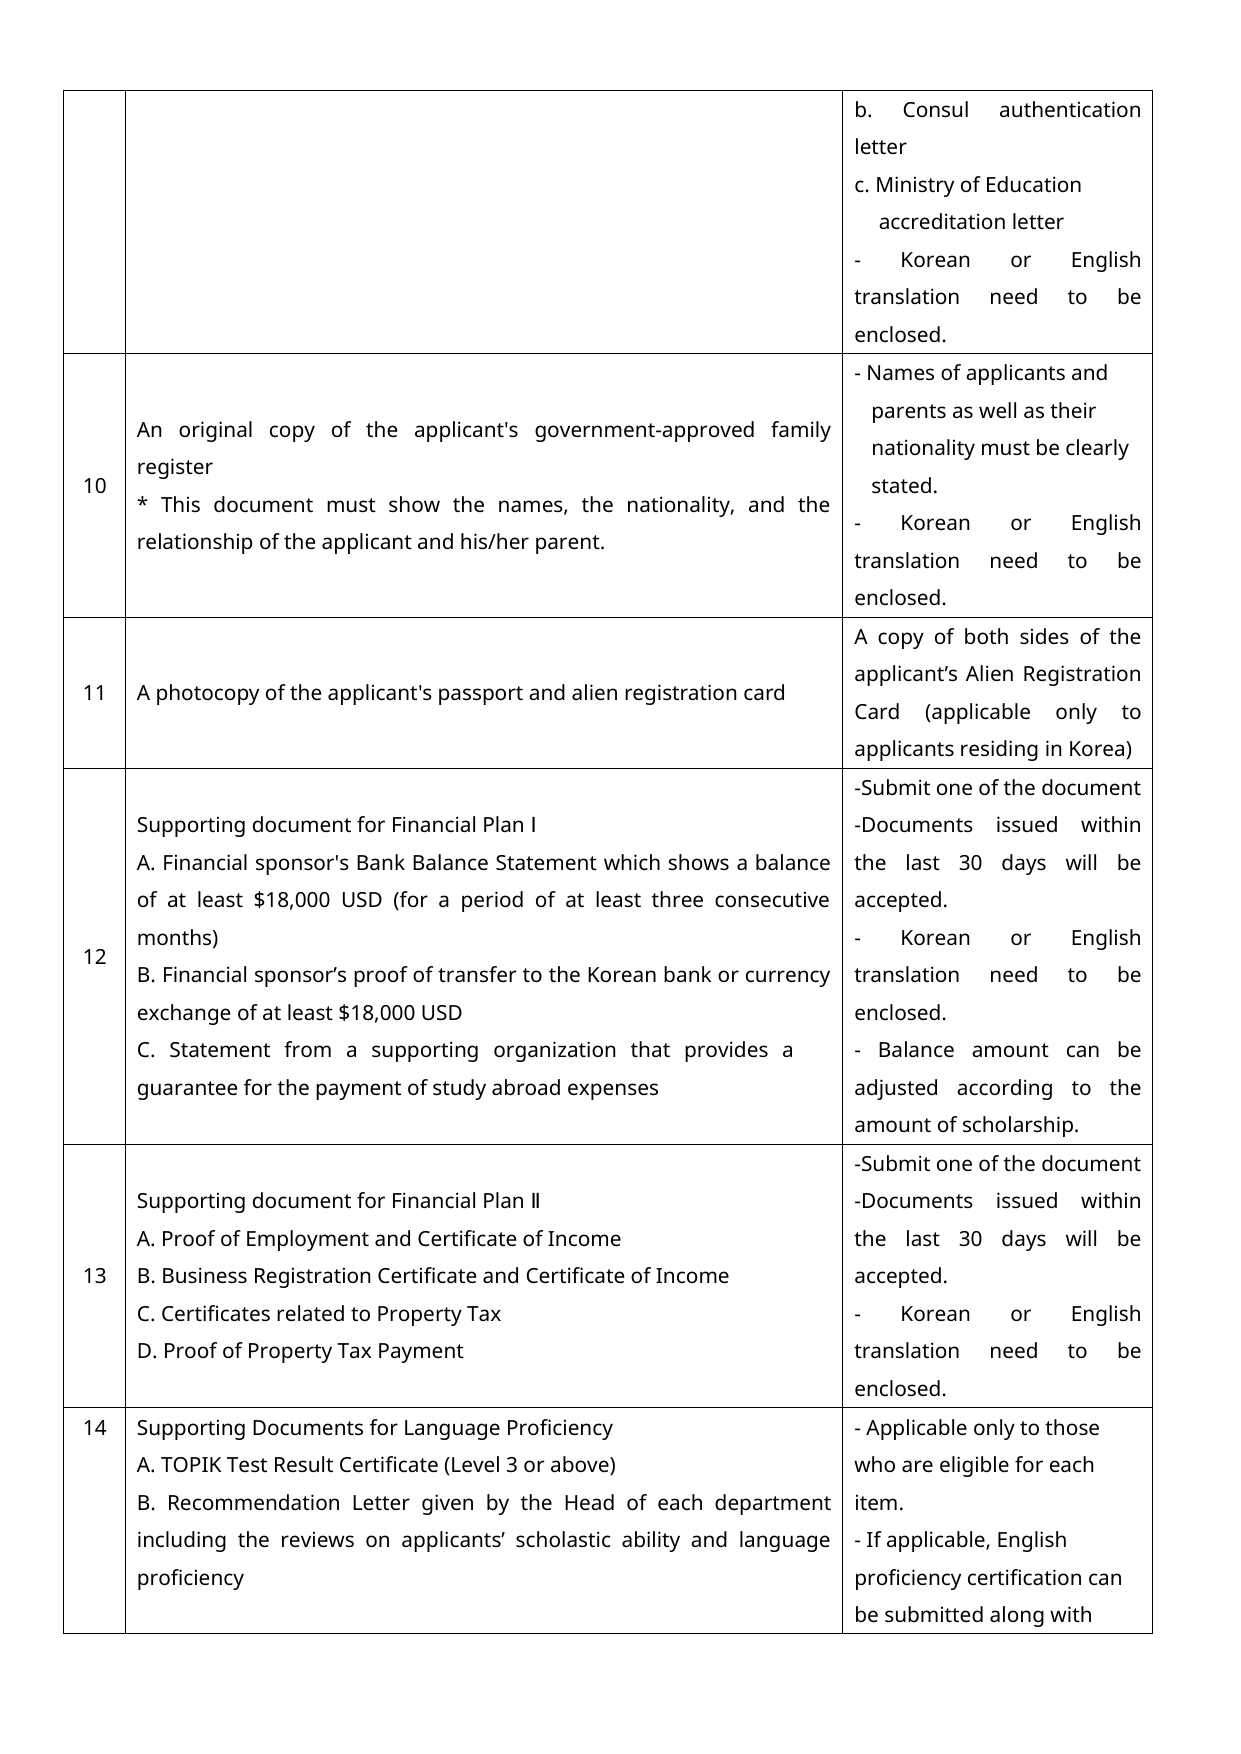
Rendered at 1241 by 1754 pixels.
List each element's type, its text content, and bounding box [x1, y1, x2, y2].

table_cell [843, 1408, 1152, 1633]
table_cell - Names of applicants and parents as well as their nationality must be clearly stated. - Korean or English translation need to be enclosed. [843, 354, 1152, 617]
table_cell -Submit one of the document -Documents issued within the last 30 days will be accepted. - Korean or English translation need to be enclosed. [843, 1145, 1152, 1407]
table_cell 12 [64, 769, 125, 1144]
table_cell -Submit one of the document -Documents issued within the last 30 days will be accepted. - Korean or English translation need to be enclosed. - Balance amount can be adjusted according to the amount of scholarship. [843, 769, 1152, 1144]
table_cell A copy of both sides of the applicant’s Alien Registration Card (applicable only to applicants residing in Korea) [843, 618, 1152, 768]
table_cell 11 [64, 618, 125, 768]
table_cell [126, 91, 842, 353]
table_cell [126, 1408, 842, 1633]
table_cell Supporting document for Financial Plan Ⅰ A. Financial sponsor's Bank Balance Statement which shows a balance of at least $18,000 USD (for a period of at least three consecutive months) B. Financial sponsor’s proof of transfer to the Korean bank or currency exchange of at least $18,000 USD C. Statement from a supporting organization that provides a guarantee for the payment of study abroad expenses [126, 769, 842, 1144]
table_cell 14 [64, 1408, 125, 1633]
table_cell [843, 91, 1152, 353]
table_cell An original copy of the applicant's government-approved family register * This document must show the names, the nationality, and the relationship of the applicant and his/her parent. [126, 354, 842, 617]
table_cell 9 [64, 91, 125, 353]
table_cell A photocopy of the applicant's passport and alien registration card [126, 618, 842, 768]
table_cell 10 [64, 354, 125, 617]
table_cell 13 [64, 1145, 125, 1407]
table_cell Supporting document for Financial Plan Ⅱ A. Proof of Employment and Certificate of Income B. Business Registration Certificate and Certificate of Income C. Certificates related to Property Tax D. Proof of Property Tax Payment [126, 1145, 842, 1407]
